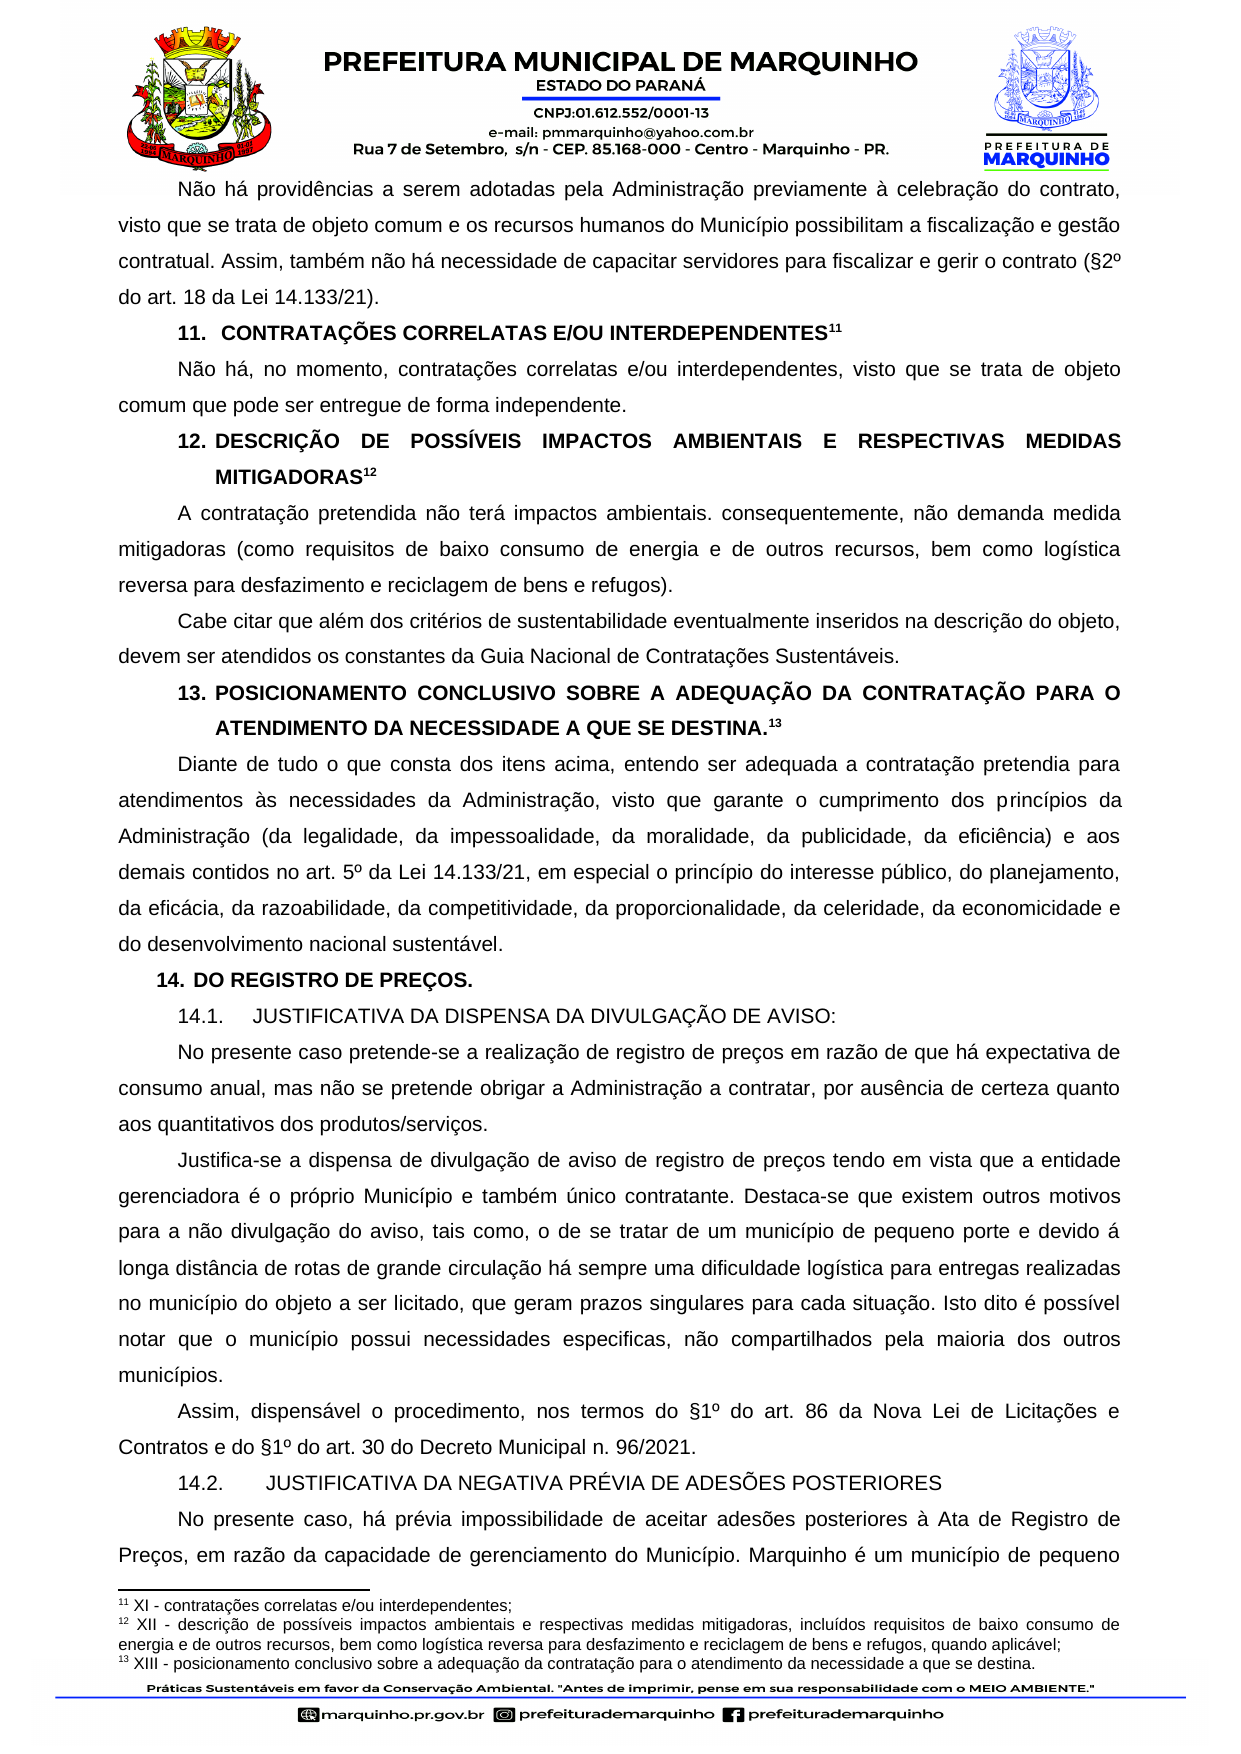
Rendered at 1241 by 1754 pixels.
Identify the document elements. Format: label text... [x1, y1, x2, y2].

text DO REGISTRO DE PREÇOS. [156, 968, 1122, 992]
list JUSTIFICATIVA DA NEGATIVA PRÉVIA DE ADESÕES POSTERIORES [118, 1471, 1122, 1495]
text Assim, dispensável o procedimento, nos termos do §1º do art. 86 da Nova Lei de Licitações e Contratos e do §1º do art. 30 do Decreto Municipal n. 96/2021. [118, 1399, 1122, 1459]
picture [31, 1659, 1210, 1746]
list JUSTIFICATIVA DA DISPENSA DA DIVULGAÇÃO DE AVISO: [177, 1004, 1122, 1028]
text Justifica-se a dispensa de divulgação de aviso de registro de preços tendo em vista que a entidade gerenciadora é o próprio Município e também único contratante. Destaca-se que existem outros motivos para a não divulgação do aviso, tais como, o de se tratar de um município de pequeno porte e devido á longa distância de rotas de grande circulação há sempre uma dificuldade logística para entregas realizadas no município do objeto a ser licitado, que geram prazos singulares para cada situação. Isto dito é possível notar que o município possui necessidades especificas, não compartilhados pela maioria dos outros municípios. [118, 1147, 1122, 1387]
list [118, 1507, 1122, 1567]
text Cabe citar que além dos critérios de sustentabilidade eventualmente inseridos na descrição do objeto, devem ser atendidos os constantes da Guia Nacional de Contratações Sustentáveis. [118, 608, 1122, 668]
text Não há providências a serem adotadas pela Administração previamente à celebração do contrato, visto que se trata de objeto comum e os recursos humanos do Município possibilitam a fiscalização e gestão contratual. Assim, também não há necessidade de capacitar servidores para fiscalizar e gerir o contrato (§2º do art. 18 da Lei 14.133/21). [118, 177, 1122, 309]
text POSICIONAMENTO CONCLUSIVO SOBRE A ADEQUAÇÃO DA CONTRATAÇÃO PARA O ATENDIMENTO DA NECESSIDADE A QUE SE DESTINA. [177, 680, 1122, 740]
text No presente caso pretende-se a realização de registro de preços em razão de que há expectativa de consumo anual, mas não se pretende obrigar a Administração a contratar, por ausência de certeza quanto aos quantitativos dos produtos/serviços. [118, 1040, 1122, 1136]
text CONTRATAÇÕES CORRELATAS E/OU INTERDEPENDENTES [177, 321, 1122, 345]
picture [60, 0, 1180, 195]
text Diante de tudo o que consta dos itens acima, entendo ser adequada a contratação pretendia para atendimentos às necessidades da Administração, visto que garante o cumprimento dos princípios da Administração (da legalidade, da impessoalidade, da moralidade, da publicidade, da eficiência) e aos demais contidos no art. 5º da Lei 14.133/21, em especial o princípio do interesse público, do planejamento, da eficácia, da razoabilidade, da competitividade, da proporcionalidade, da celeridade, da economicidade e do desenvolvimento nacional sustentável. [118, 752, 1122, 956]
text Não há, no momento, contratações correlatas e/ou interdependentes, visto que se trata de objeto comum que pode ser entregue de forma independente. [118, 357, 1122, 417]
text A contratação pretendida não terá impactos ambientais. consequentemente, não demanda medida mitigadoras (como requisitos de baixo consumo de energia e de outros recursos, bem como logística reversa para desfazimento e reciclagem de bens e refugos). [118, 501, 1122, 596]
text DESCRIÇÃO DE POSSÍVEIS IMPACTOS AMBIENTAIS E RESPECTIVAS MEDIDAS MITIGADORAS [177, 429, 1122, 489]
